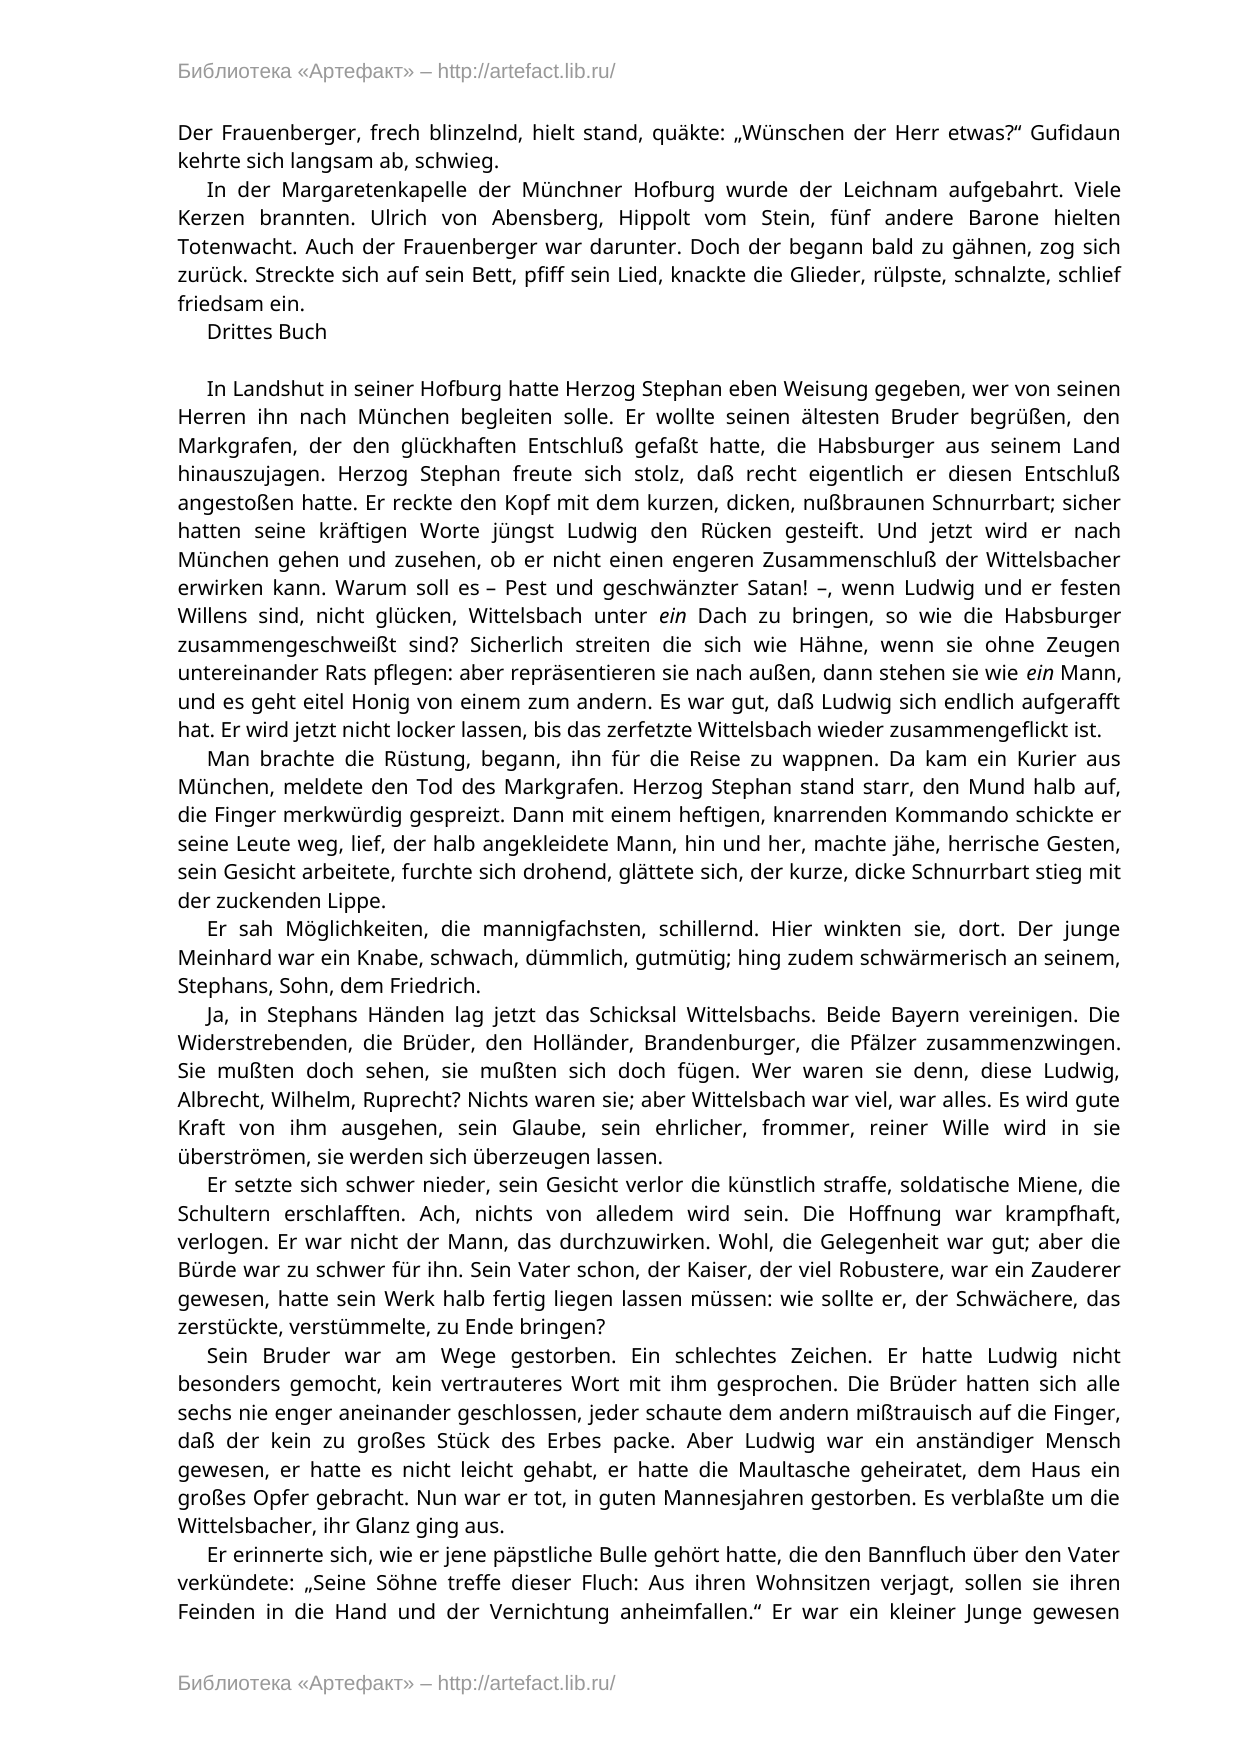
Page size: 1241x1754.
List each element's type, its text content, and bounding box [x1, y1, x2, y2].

text In der Margaretenkapelle der Münchner Hofburg wurde der Leichnam aufgebahrt. Viele Kerzen brannten. Ulrich von Abensberg, Hippolt vom Stein, fünf andere Barone hielten Totenwacht. Auch der Frauenberger war darunter. Doch der begann bald zu gähnen, zog sich zurück. Streckte sich auf sein Bett, pfiff sein Lied, knackte die Glieder, rülpste, schnalzte, schlief friedsam ein. [177, 175, 1122, 317]
text Sein Bruder war am Wege gestorben. Ein schlechtes Zeichen. Er hatte Ludwig nicht besonders gemocht, kein vertrauteres Wort mit ihm gesprochen. Die Brüder hatten sich alle sechs nie enger aneinander geschlossen, jeder schaute dem andern mißtrauisch auf die Finger, daß der kein zu großes Stück des Erbes packe. Aber Ludwig war ein anständiger Mensch gewesen, er hatte es nicht leicht gehabt, er hatte die Maultasche geheiratet, dem Haus ein großes Opfer gebracht. Nun war er tot, in guten Mannesjahren gestorben. Es verblaßte um die Wittelsbacher, ihr Glanz ging aus. [177, 1341, 1122, 1540]
text Man brachte die Rüstung, begann, ihn für die Reise zu wappnen. Da kam ein Kurier aus München, meldete den Tod des Markgrafen. Herzog Stephan stand starr, den Mund halb auf, die Finger merkwürdig gespreizt. Dann mit einem heftigen, knarrenden Kommando schickte er seine Leute weg, lief, der halb angekleidete Mann, hin und her, machte jähe, herrische Gesten, sein Gesicht arbeitete, furchte sich drohend, glättete sich, der kurze, dicke Schnurrbart stieg mit der zuckenden Lippe. [177, 744, 1122, 914]
text Er sah Möglichkeiten, die mannigfachsten, schillernd. Hier winkten sie, dort. Der junge Meinhard war ein Knabe, schwach, dümmlich, gutmütig; hing zudem schwärmerisch an seinem, Stephans, Sohn, dem Friedrich. [177, 914, 1122, 1000]
text In Landshut in seiner Hofburg hatte Herzog Stephan eben Weisung gegeben, wer von seinen Herren ihn nach München begleiten solle. Er wollte seinen ältesten Bruder begrüßen, den Markgrafen, der den glückhaften Entschluß gefaßt hatte, die Habsburger aus seinem Land hinauszujagen. Herzog Stephan freute sich stolz, daß recht eigentlich er diesen Entschluß angestoßen hatte. Er reckte den Kopf mit dem kurzen, dicken, nußbraunen Schnurrbart; sicher hatten seine kräftigen Worte jüngst Ludwig den Rücken gesteift. Und jetzt wird er nach München gehen und zusehen, ob er nicht einen engeren Zusammenschluß der Wittelsbacher erwirken kann. Warum soll es – Pest und geschwänzter Satan! –, wenn Ludwig und er festen Willens sind, nicht glücken, Wittelsbach unter ein Dach zu bringen, so wie die Habsburger zusammengeschweißt sind? Sicherlich streiten die sich wie Hähne, wenn sie ohne Zeugen untereinander Rats pflegen: aber repräsentieren sie nach außen, dann stehen sie wie ein Mann, und es geht eitel Honig von einem zum andern. Es war gut, daß Ludwig sich endlich aufgerafft hat. Er wird jetzt nicht locker lassen, bis das zerfetzte Wittelsbach wieder zusammengeflickt ist. [177, 374, 1122, 744]
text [177, 1540, 1122, 1625]
text Drittes Buch [177, 317, 1122, 346]
text Ja, in Stephans Händen lag jetzt das Schicksal Wittelsbachs. Beide Bayern vereinigen. Die Widerstrebenden, die Brüder, den Holländer, Brandenburger, die Pfälzer zusammenzwingen. Sie mußten doch sehen, sie mußten sich doch fügen. Wer waren sie denn, diese Ludwig, Albrecht, Wilhelm, Ruprecht? Nichts waren sie; aber Wittelsbach war viel, war alles. Es wird gute Kraft von ihm ausgehen, sein Glaube, sein ehrlicher, frommer, reiner Wille wird in sie überströmen, sie werden sich überzeugen lassen. [177, 1000, 1122, 1170]
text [177, 118, 1122, 175]
text Er setzte sich schwer nieder, sein Gesicht verlor die künstlich straffe, soldatische Miene, die Schultern erschlafften. Ach, nichts von alledem wird sein. Die Hoffnung war krampfhaft, verlogen. Er war nicht der Mann, das durchzuwirken. Wohl, die Gelegenheit war gut; aber die Bürde war zu schwer für ihn. Sein Vater schon, der Kaiser, der viel Robustere, war ein Zauderer gewesen, hatte sein Werk halb fertig liegen lassen müssen: wie sollte er, der Schwächere, das zerstückte, verstümmelte, zu Ende bringen? [177, 1170, 1122, 1341]
